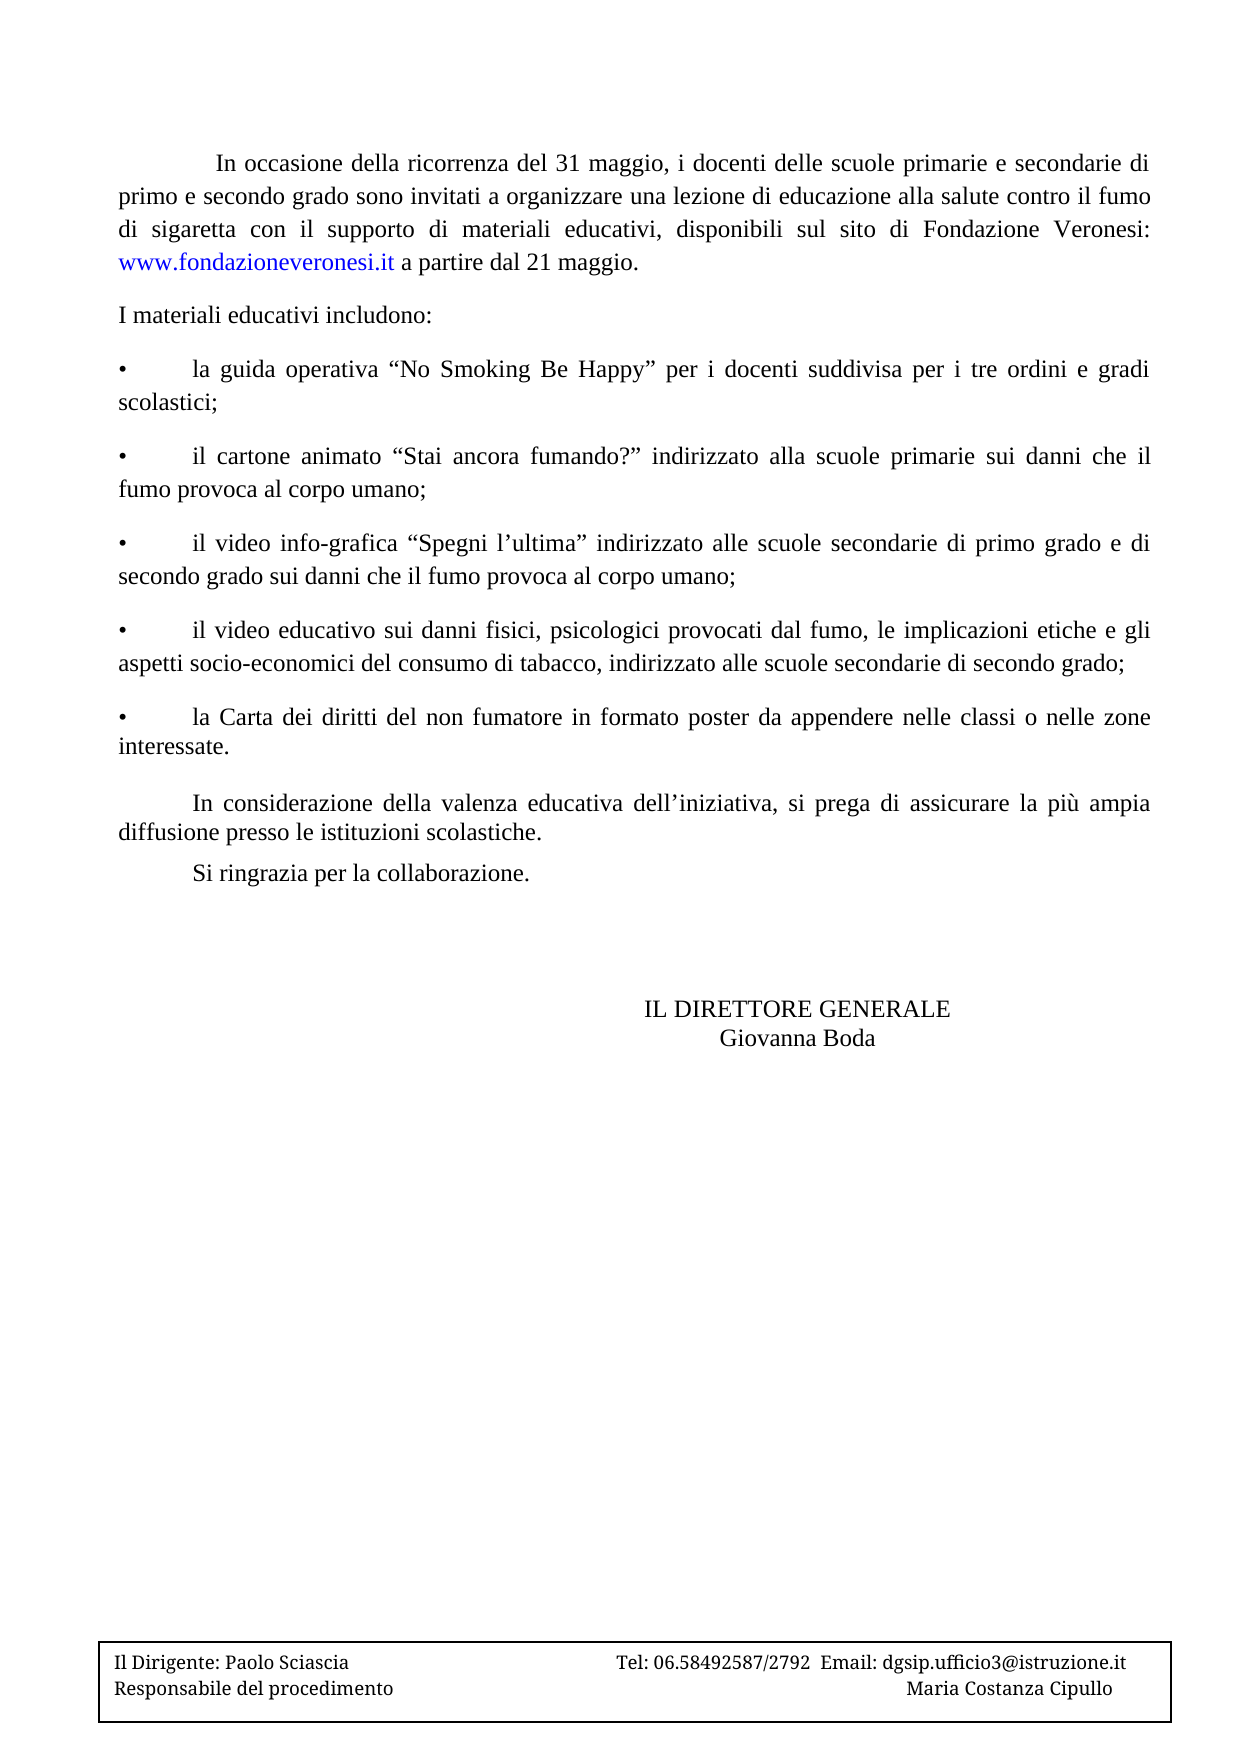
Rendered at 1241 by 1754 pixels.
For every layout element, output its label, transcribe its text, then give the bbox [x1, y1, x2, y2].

text IL DIRETTORE GENERALE [443, 994, 1152, 1023]
text • la Carta dei diritti del non fumatore in formato poster da appendere nelle classi o nelle zone interessate. [118, 702, 1152, 759]
text Giovanna Boda [443, 1023, 1152, 1052]
text In occasione della ricorrenza del 31 maggio, i docenti delle scuole primarie e secondarie di primo e secondo grado sono invitati a organizzare una lezione di educazione alla salute contro il fumo di sigaretta con il supporto di materiali educativi, disponibili sul sito di Fondazione Veronesi: www.fondazioneveronesi.it a partire dal 21 maggio. [118, 148, 1152, 276]
text I materiali educativi includono: [118, 301, 1152, 329]
text • il video info-grafica “Spegni l’ultima” indirizzato alle scuole secondarie di primo grado e di secondo grado sui danni che il fumo provoca al corpo umano; [118, 528, 1152, 590]
text • il video educativo sui danni fisici, psicologici provocati dal fumo, le implicazioni etiche e gli aspetti socio-economici del consumo di tabacco, indirizzato alle scuole secondarie di secondo grado; [118, 615, 1152, 677]
text In considerazione della valenza educativa dell’iniziativa, si prega di assicurare la più ampia diffusione presso le istituzioni scolastiche. [118, 788, 1152, 846]
text • il cartone animato “Stai ancora fumando?” indirizzato alla scuole primarie sui danni che il fumo provoca al corpo umano; [118, 441, 1152, 503]
text • la guida operativa “No Smoking Be Happy” per i docenti suddivisa per i tre ordini e gradi scolastici; [118, 354, 1152, 416]
text Si ringrazia per la collaborazione. [118, 858, 1152, 887]
